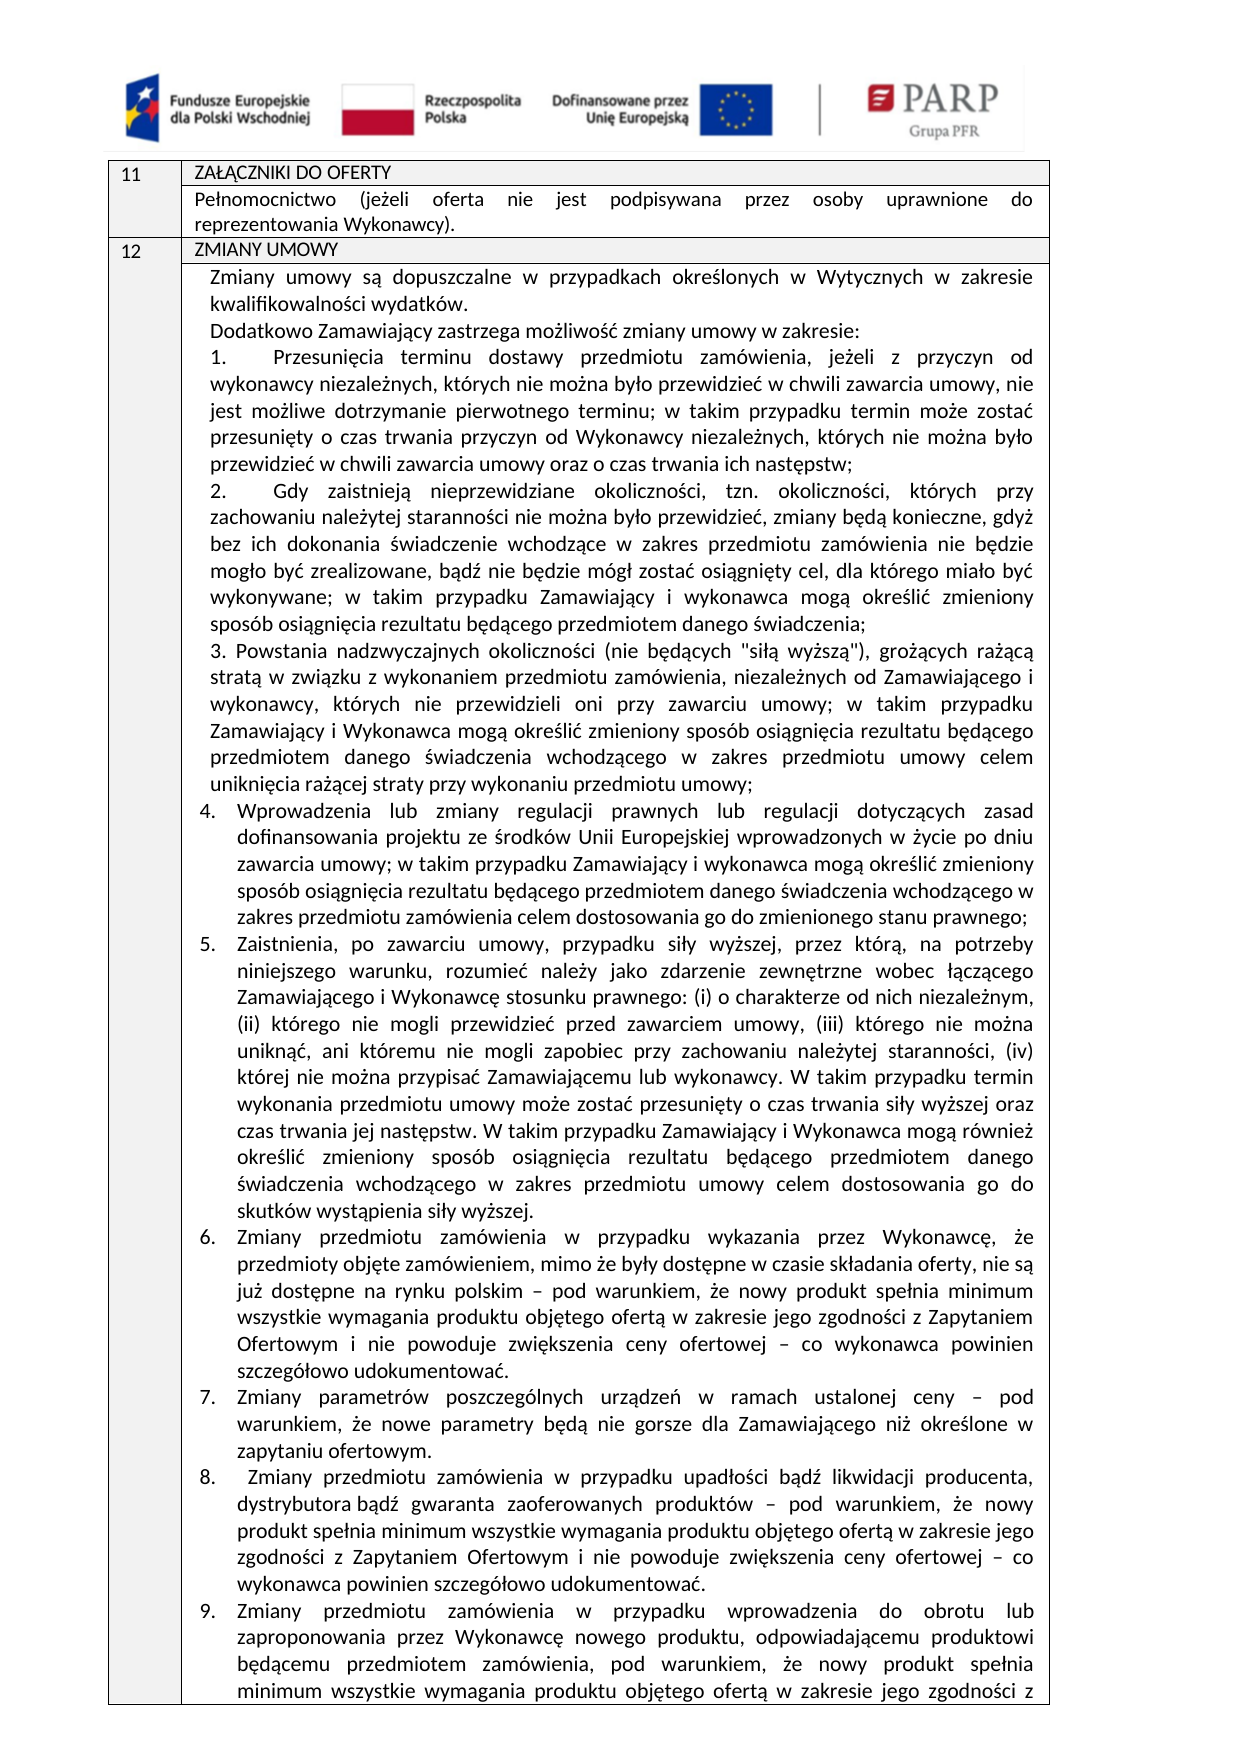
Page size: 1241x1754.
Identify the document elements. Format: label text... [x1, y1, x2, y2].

table_header ZAŁĄCZNIKI DO OFERTY [182, 161, 1049, 185]
table_header 11 [109, 161, 181, 237]
table_cell Pełnomocnictwo (jeżeli oferta nie jest podpisywana przez osoby uprawnione do reprezentowania Wykonawcy). [182, 186, 1049, 237]
table_cell ZMIANY UMOWY [182, 238, 1049, 262]
table_cell 12 [109, 238, 181, 1703]
picture [103, 65, 1049, 157]
